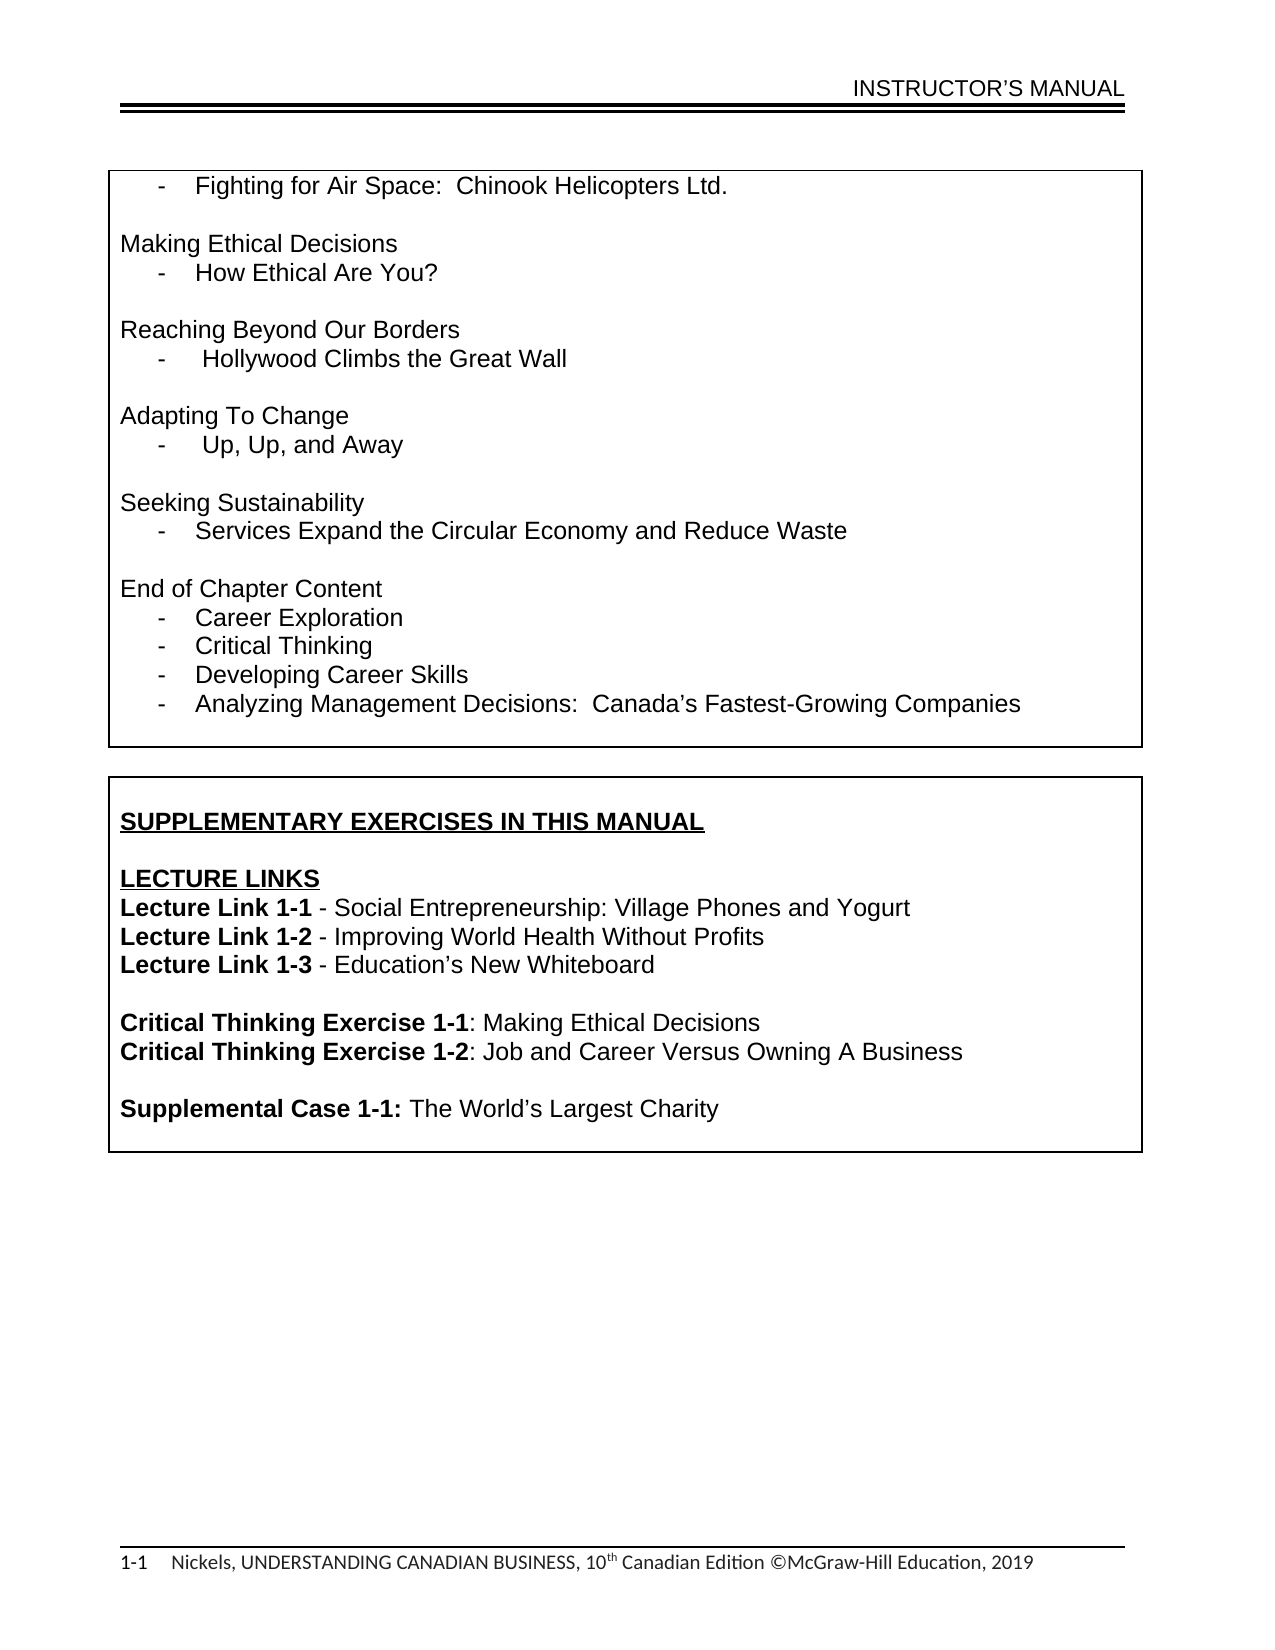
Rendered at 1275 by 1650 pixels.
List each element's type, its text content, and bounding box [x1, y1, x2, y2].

table_header SUPPLEMENTARY EXERCISES IN THIS MANUAL LECTURE LINKS Lecture Link 1-1 - Social Entrepreneurship: Village Phones and Yogurt Lecture Link 1-2 - Improving World Health Without Profits Lecture Link 1-3 - Education’s New Whiteboard Critical Thinking Exercise 1-1: Making Ethical Decisions Critical Thinking Exercise 1-2: Job and Career Versus Owning A Business Supplemental Case 1-1: The World’s Largest Charity [110, 778, 1141, 1151]
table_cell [110, 171, 1141, 746]
